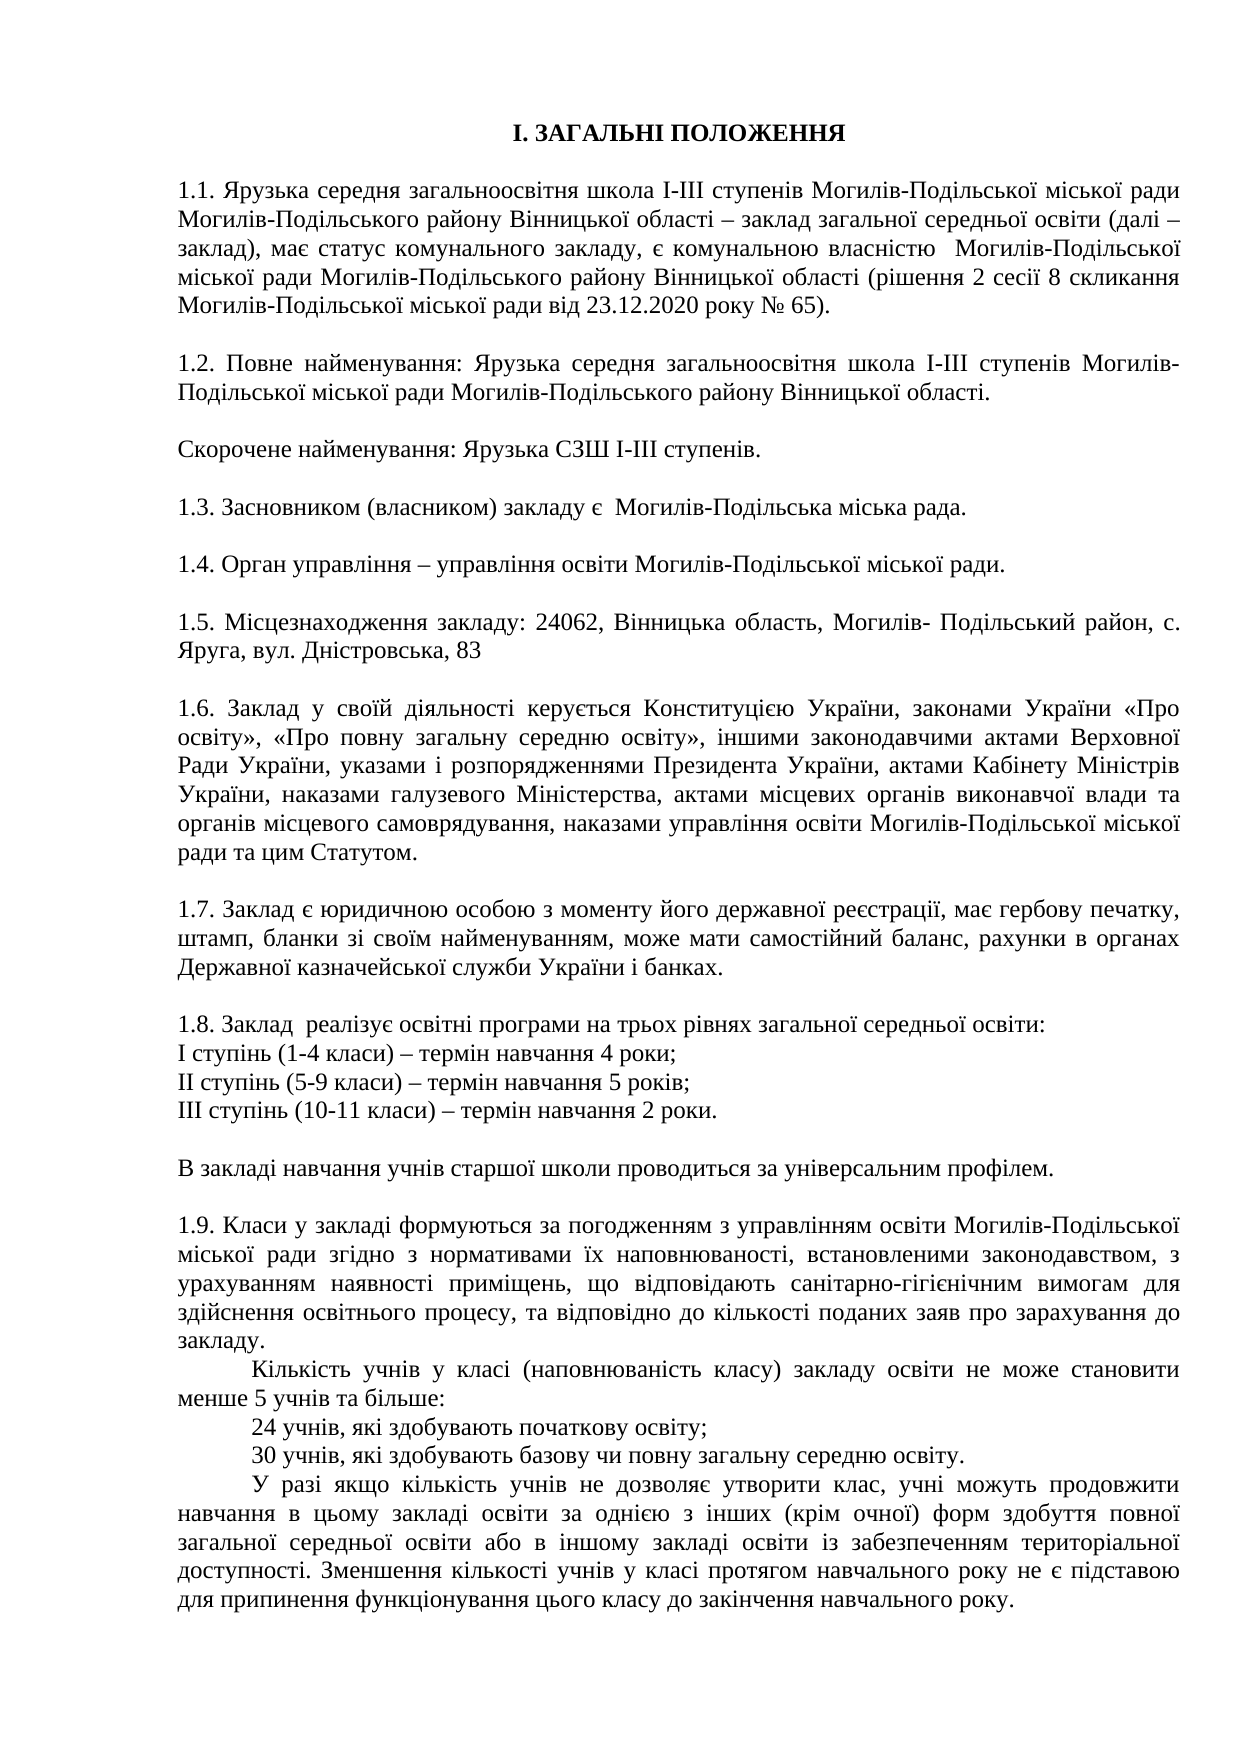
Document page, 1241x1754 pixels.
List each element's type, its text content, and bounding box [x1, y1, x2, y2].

text 30 учнів, які здобувають базову чи повну загальну середню освіту. [177, 1441, 1181, 1469]
text 1.3. Засновником (власником) закладу є Могилів-Подільська міська рада. [177, 492, 1181, 521]
text 1.9. Класи у закладі формуються за погодженням з управлінням освіти Могилів-Подільської міської ради згідно з нормативами їх наповнюваності, встановленими законодавством, з урахуванням наявності приміщень, що відповідають санітарно-гігієнічним вимогам для здійснення освітнього процесу, та відповідно до кількості поданих заяв про зарахування до закладу. [177, 1211, 1181, 1354]
text 1.8. Заклад реалізує освітні програми на трьох рівнях загальної середньої освіти: [177, 1009, 1181, 1038]
text І ступінь (1-4 класи) – термін навчання 4 роки; [177, 1038, 1181, 1067]
text ІІІ ступінь (10-11 класи) – термін навчання 2 роки. [177, 1096, 1181, 1124]
text 1.1. Ярузька середня загальноосвітня школа І-ІІІ ступенів Могилів-Подільської міської ради Могилів-Подільського району Вінницької області – заклад загальної середньої освіти (далі – заклад), має статус комунального закладу, є комунальною власністю Могилів-Подільської міської ради Могилів-Подільського району Вінницької області (рішення 2 сесії 8 скликання Могилів-Подільської міської ради від 23.12.2020 року № 65). [177, 176, 1181, 319]
text 1.4. Орган управління – управління освіти Могилів-Подільської міської ради. [177, 549, 1181, 578]
text І. ЗАГАЛЬНІ ПОЛОЖЕННЯ [177, 118, 1181, 147]
text 24 учнів, які здобувають початкову освіту; [177, 1412, 1181, 1441]
text Скорочене найменування: Ярузька СЗШ І-ІІІ ступенів. [177, 434, 1181, 463]
text У разі якщо кількість учнів не дозволяє утворити клас, учні можуть продовжити навчання в цьому закладі освіти за однією з інших (крім очної) форм здобуття повної загальної середньої освіти або в іншому закладі освіти із забезпеченням територіальної доступності. Зменшення кількості учнів у класі протягом навчального року не є підставою для припинення функціонування цього класу до закінчення навчального року. [177, 1469, 1181, 1613]
text В закладі навчання учнів старшої школи проводиться за універсальним профілем. [177, 1153, 1181, 1182]
text 1.6. Заклад у своїй діяльності керується Конституцією України, законами України «Про освіту», «Про повну загальну середню освіту», іншими законодавчими актами Верховної Ради України, указами і розпорядженнями Президента України, актами Кабінету Міністрів України, наказами галузевого Міністерства, актами місцевих органів виконавчої влади та органів місцевого самоврядування, наказами управління освіти Могилів-Подільської міської ради та цим Статутом. [177, 693, 1181, 866]
text Кількість учнів у класі (наповнюваність класу) закладу освіти не може становити менше 5 учнів та більше: [177, 1354, 1181, 1412]
text 1.5. Місцезнаходження закладу: 24062, Вінницька область, Могилів- Подільський район, с. Яруга, вул. Дністровська, 83 [177, 607, 1181, 664]
text 1.7. Заклад є юридичною особою з моменту його державної реєстрації, має гербову печатку, штамп, бланки зі своїм найменуванням, може мати самостійний баланс, рахунки в органах Державної казначейської служби України і банках. [177, 894, 1181, 981]
text 1.2. Повне найменування: Ярузька середня загальноосвітня школа І-ІІІ ступенів Могилів-Подільської міської ради Могилів-Подільського району Вінницької області. [177, 348, 1181, 406]
text ІІ ступінь (5-9 класи) – термін навчання 5 років; [177, 1067, 1181, 1096]
